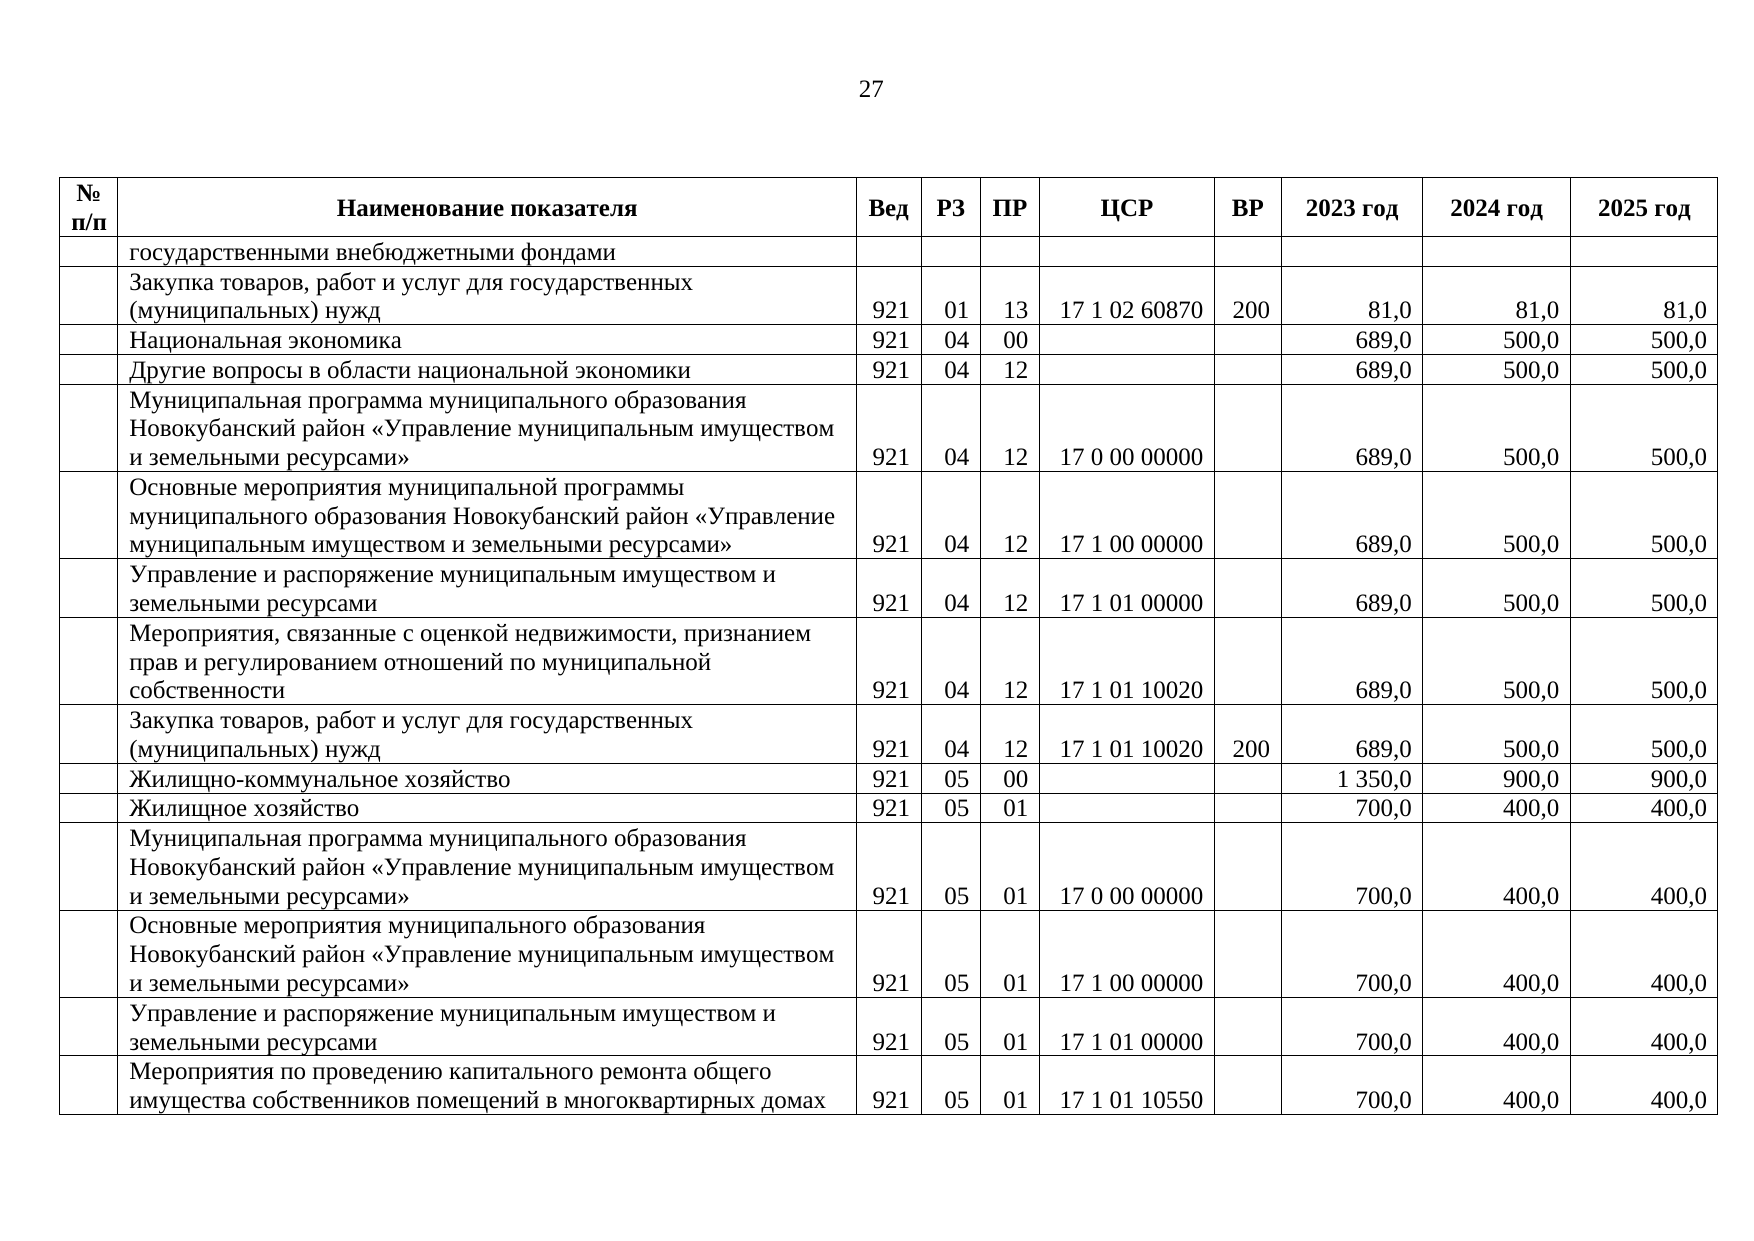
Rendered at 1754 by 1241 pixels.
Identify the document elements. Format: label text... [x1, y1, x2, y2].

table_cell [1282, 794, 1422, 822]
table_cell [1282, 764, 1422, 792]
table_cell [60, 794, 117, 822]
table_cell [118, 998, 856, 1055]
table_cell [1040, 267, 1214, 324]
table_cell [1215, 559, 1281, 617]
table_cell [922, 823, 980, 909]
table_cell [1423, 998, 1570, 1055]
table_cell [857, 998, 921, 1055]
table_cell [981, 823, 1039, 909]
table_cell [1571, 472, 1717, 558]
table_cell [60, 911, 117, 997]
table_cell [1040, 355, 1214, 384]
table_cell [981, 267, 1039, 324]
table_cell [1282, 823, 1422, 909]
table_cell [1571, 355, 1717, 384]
table_header № п/п [60, 178, 117, 236]
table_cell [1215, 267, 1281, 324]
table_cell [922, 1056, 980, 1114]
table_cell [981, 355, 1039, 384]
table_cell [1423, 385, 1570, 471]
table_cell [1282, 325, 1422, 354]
table_header 2025 год [1571, 178, 1717, 236]
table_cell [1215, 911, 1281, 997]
table_header ЦСР [1040, 178, 1214, 236]
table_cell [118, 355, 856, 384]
table_header Наименование показателя [118, 178, 856, 236]
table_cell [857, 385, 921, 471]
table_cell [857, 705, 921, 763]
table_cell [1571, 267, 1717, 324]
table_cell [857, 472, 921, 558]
table_header 2024 год [1423, 178, 1570, 236]
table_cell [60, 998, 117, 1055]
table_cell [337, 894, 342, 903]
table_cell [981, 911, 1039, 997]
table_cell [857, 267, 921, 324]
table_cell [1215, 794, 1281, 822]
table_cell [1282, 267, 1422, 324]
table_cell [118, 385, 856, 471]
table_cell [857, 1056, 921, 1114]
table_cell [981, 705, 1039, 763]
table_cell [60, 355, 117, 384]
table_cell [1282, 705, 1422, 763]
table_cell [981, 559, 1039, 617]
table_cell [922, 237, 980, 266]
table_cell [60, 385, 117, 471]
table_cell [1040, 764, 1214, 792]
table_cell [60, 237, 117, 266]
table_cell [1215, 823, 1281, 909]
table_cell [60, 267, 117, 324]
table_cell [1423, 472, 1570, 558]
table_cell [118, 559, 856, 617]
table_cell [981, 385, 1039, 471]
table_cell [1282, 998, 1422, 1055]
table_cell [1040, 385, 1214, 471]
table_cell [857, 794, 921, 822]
table_header 2023 год [1282, 178, 1422, 236]
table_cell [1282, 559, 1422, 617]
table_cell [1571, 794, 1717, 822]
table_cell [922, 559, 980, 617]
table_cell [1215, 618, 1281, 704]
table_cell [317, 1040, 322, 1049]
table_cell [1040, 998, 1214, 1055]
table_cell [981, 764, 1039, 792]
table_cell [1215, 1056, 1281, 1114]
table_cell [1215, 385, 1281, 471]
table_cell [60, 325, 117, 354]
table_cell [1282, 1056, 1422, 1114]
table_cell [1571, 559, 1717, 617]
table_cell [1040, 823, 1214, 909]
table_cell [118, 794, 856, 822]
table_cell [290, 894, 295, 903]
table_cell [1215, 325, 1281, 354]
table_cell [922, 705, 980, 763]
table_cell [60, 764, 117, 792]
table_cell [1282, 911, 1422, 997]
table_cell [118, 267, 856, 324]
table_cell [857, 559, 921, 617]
table_header ПР [981, 178, 1039, 236]
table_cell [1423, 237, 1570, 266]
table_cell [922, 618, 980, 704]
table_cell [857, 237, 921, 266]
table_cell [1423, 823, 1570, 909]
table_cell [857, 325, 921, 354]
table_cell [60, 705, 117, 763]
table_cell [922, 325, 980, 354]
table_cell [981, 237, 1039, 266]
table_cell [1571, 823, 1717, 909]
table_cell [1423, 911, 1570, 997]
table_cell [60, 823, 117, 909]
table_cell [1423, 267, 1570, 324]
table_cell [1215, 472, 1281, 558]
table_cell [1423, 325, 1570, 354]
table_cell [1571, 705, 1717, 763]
table_header ВР [1215, 178, 1281, 236]
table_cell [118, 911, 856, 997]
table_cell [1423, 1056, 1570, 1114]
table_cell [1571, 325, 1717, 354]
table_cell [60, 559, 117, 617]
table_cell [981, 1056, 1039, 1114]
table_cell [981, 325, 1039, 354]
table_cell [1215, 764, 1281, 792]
table_header Вед [857, 178, 921, 236]
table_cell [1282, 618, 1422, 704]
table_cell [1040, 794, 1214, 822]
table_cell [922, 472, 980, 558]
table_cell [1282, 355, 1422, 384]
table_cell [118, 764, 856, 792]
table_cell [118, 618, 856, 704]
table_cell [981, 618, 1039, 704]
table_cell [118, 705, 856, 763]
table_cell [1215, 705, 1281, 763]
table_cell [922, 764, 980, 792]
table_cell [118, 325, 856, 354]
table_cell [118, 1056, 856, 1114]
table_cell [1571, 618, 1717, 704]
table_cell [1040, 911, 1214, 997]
table_header РЗ [922, 178, 980, 236]
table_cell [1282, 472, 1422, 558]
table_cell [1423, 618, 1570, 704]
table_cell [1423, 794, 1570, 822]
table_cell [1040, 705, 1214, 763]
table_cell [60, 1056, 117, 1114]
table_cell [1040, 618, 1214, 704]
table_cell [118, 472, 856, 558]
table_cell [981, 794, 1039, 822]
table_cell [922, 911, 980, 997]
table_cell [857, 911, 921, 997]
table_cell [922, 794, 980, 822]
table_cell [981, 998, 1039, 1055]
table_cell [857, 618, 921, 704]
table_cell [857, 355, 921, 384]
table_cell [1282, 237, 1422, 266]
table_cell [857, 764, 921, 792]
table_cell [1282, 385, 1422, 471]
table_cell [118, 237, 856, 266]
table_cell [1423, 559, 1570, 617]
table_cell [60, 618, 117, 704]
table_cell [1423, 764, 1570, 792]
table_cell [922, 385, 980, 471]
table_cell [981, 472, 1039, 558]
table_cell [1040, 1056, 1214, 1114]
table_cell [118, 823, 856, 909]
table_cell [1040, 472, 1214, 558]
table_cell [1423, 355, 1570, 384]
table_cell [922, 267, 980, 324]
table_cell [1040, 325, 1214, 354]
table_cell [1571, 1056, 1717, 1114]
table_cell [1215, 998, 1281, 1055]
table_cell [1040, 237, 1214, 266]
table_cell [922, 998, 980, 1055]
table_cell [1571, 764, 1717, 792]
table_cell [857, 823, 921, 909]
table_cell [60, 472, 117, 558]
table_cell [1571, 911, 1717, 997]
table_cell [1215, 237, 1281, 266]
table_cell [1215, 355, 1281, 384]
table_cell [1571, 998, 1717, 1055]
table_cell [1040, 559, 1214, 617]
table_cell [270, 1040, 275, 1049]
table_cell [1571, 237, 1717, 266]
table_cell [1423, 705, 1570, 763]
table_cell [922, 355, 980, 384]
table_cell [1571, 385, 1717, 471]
